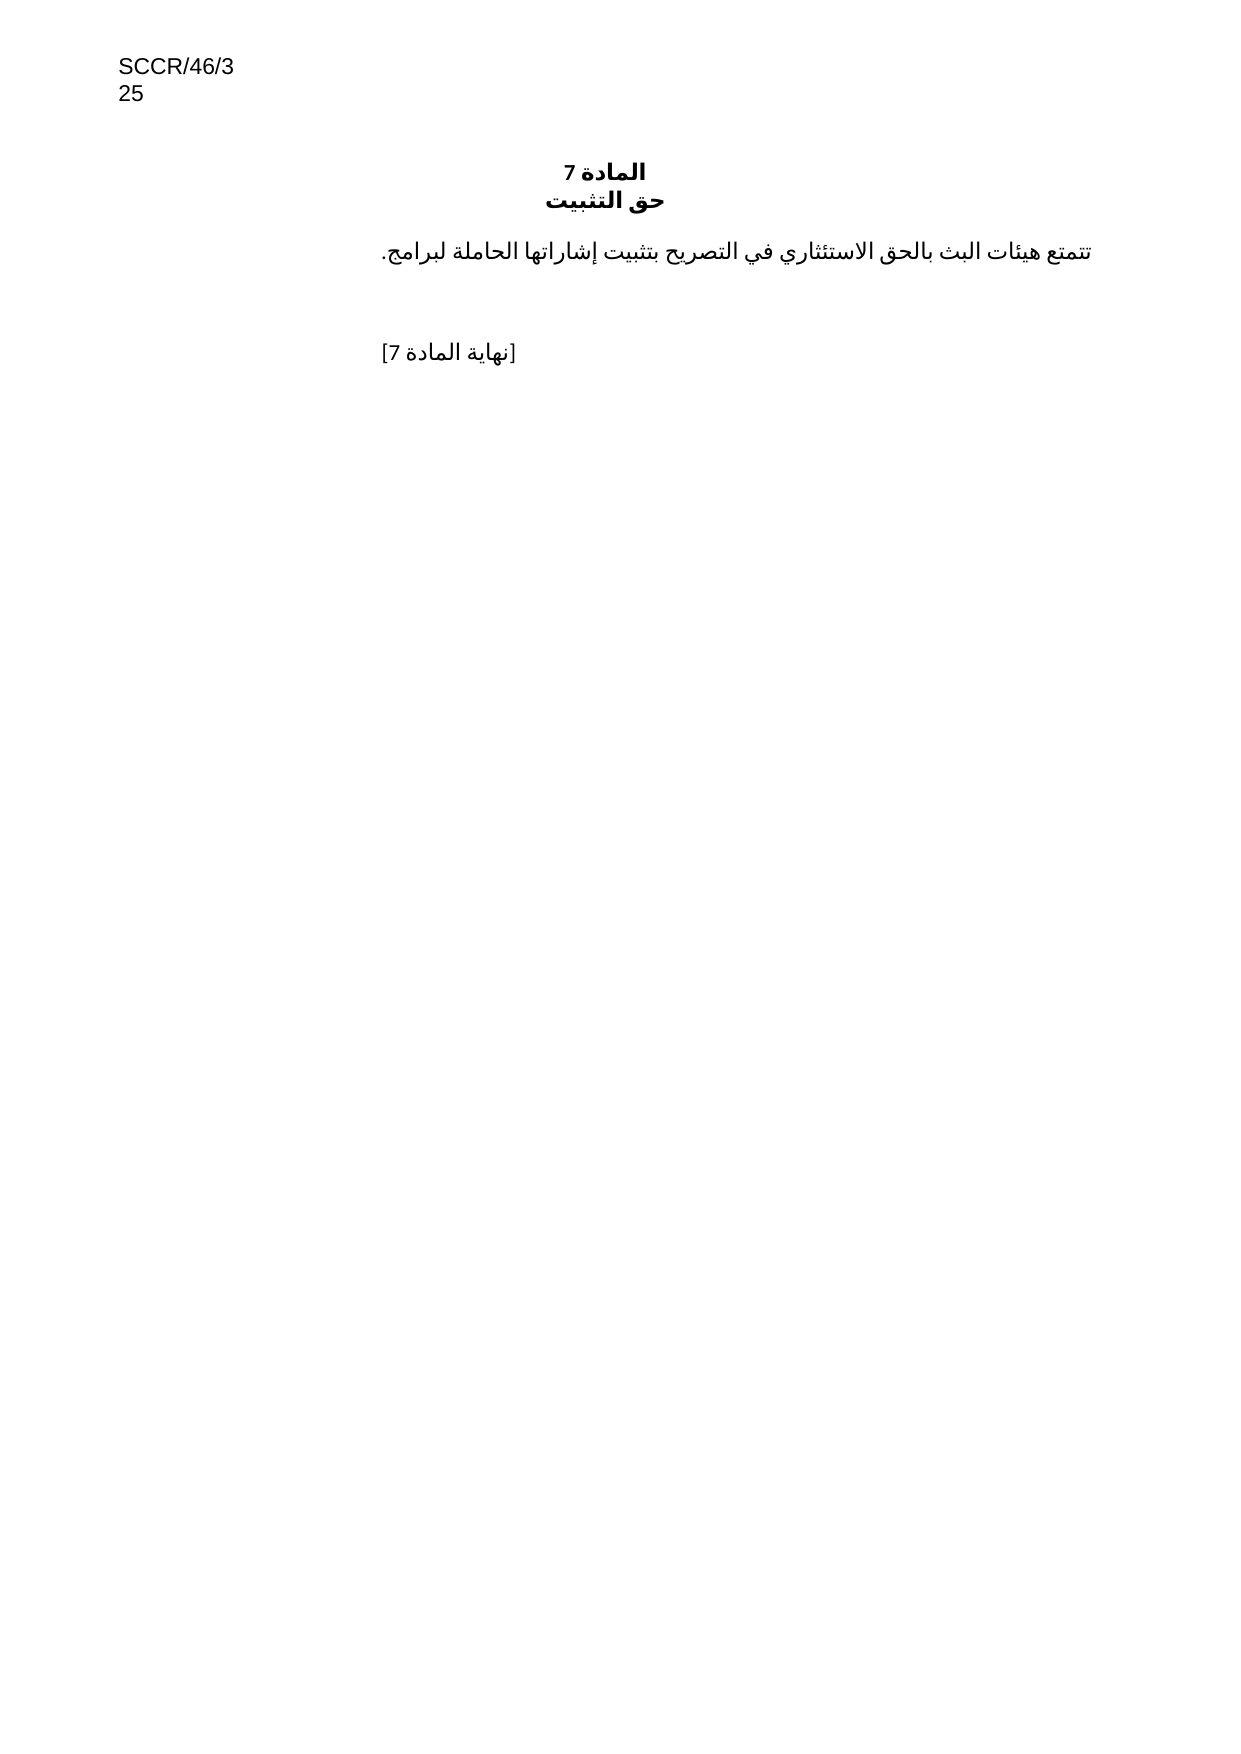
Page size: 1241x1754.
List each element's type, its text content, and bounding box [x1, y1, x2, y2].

text [نهاية المادة 7] [118, 338, 516, 366]
subtitle المادة 7 حق التثبيت [118, 158, 1092, 214]
text تتمتع هيئات البث بالحق الاستئثاري في التصريح بتثبيت إشاراتها الحاملة لبرامج. [118, 237, 1092, 266]
